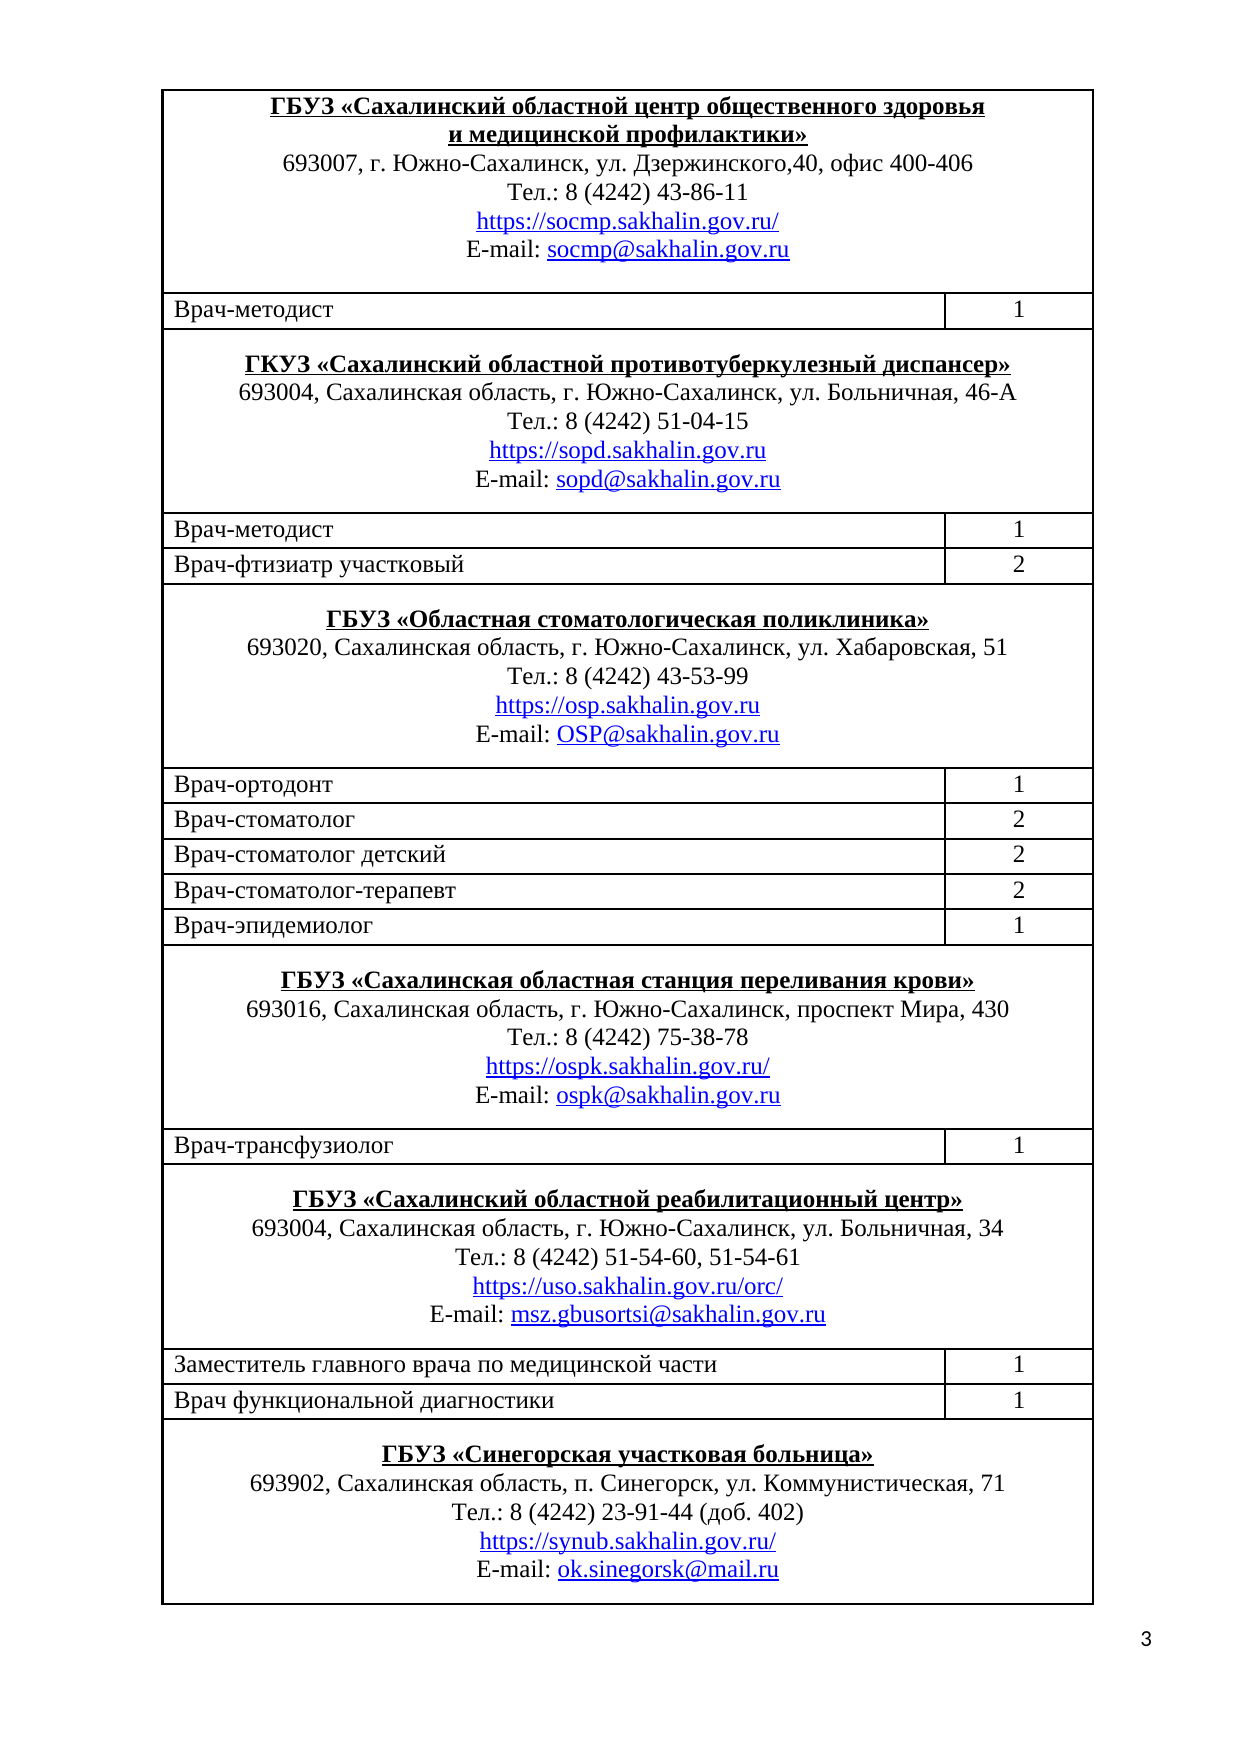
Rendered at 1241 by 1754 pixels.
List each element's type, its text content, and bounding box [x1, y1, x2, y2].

table_cell Врач-трансфузиолог [164, 1130, 944, 1163]
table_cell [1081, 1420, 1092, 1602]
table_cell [164, 1350, 944, 1383]
table_cell Врач-методист [164, 294, 944, 327]
table_cell 1 [946, 910, 1092, 944]
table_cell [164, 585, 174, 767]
table_cell Врач-ортодонт [164, 769, 944, 802]
table_cell 2 [946, 549, 1092, 582]
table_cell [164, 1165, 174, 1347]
table_cell Врач-эпидемиолог [164, 910, 944, 944]
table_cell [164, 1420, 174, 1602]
table_cell Врач функциональной диагностики [164, 1385, 944, 1418]
table_cell 1 [946, 769, 1092, 802]
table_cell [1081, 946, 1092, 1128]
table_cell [164, 91, 1092, 292]
table_cell 2 [946, 804, 1092, 837]
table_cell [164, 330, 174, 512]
table_cell 1 [946, 514, 1092, 547]
table_cell 1 [946, 294, 1092, 327]
table_cell 2 [946, 840, 1092, 873]
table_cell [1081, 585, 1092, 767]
table_cell Врач-фтизиатр участковый [164, 549, 944, 582]
table_cell 1 [946, 1130, 1092, 1163]
table_cell Врач-стоматолог-терапевт [164, 875, 944, 908]
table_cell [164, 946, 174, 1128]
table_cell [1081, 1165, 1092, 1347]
table_cell Врач-стоматолог [164, 804, 944, 837]
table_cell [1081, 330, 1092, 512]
table_cell Врач-стоматолог детский [164, 840, 944, 873]
table_cell 1 [946, 1385, 1092, 1418]
table_cell 2 [946, 875, 1092, 908]
table_cell Врач-методист [164, 514, 944, 547]
table_cell 1 [946, 1350, 1092, 1383]
